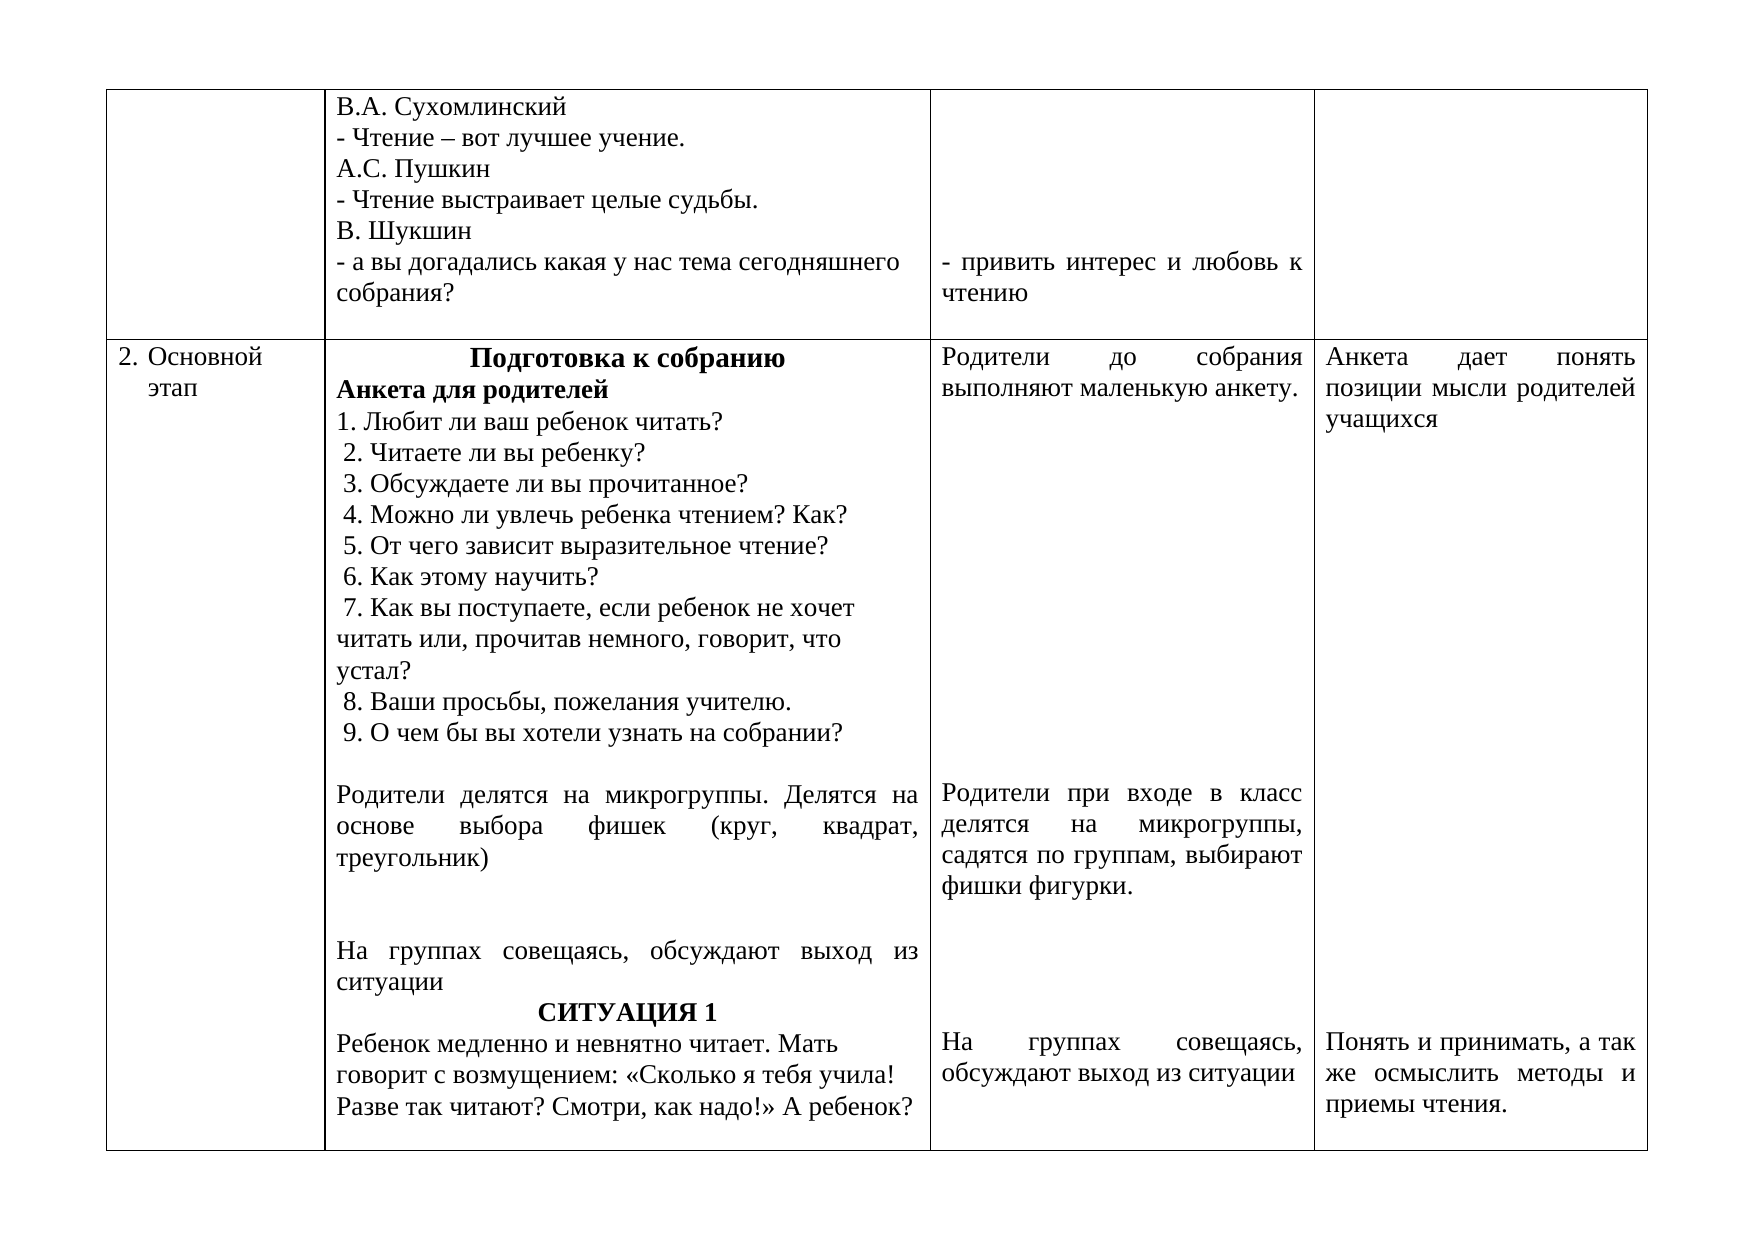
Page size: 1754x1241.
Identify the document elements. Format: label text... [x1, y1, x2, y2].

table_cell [1315, 340, 1647, 1150]
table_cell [931, 90, 1314, 339]
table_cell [107, 90, 324, 339]
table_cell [326, 90, 930, 339]
table_cell Основной этап [107, 340, 324, 1150]
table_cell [1315, 90, 1647, 339]
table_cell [326, 340, 930, 1150]
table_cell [931, 340, 1314, 1150]
